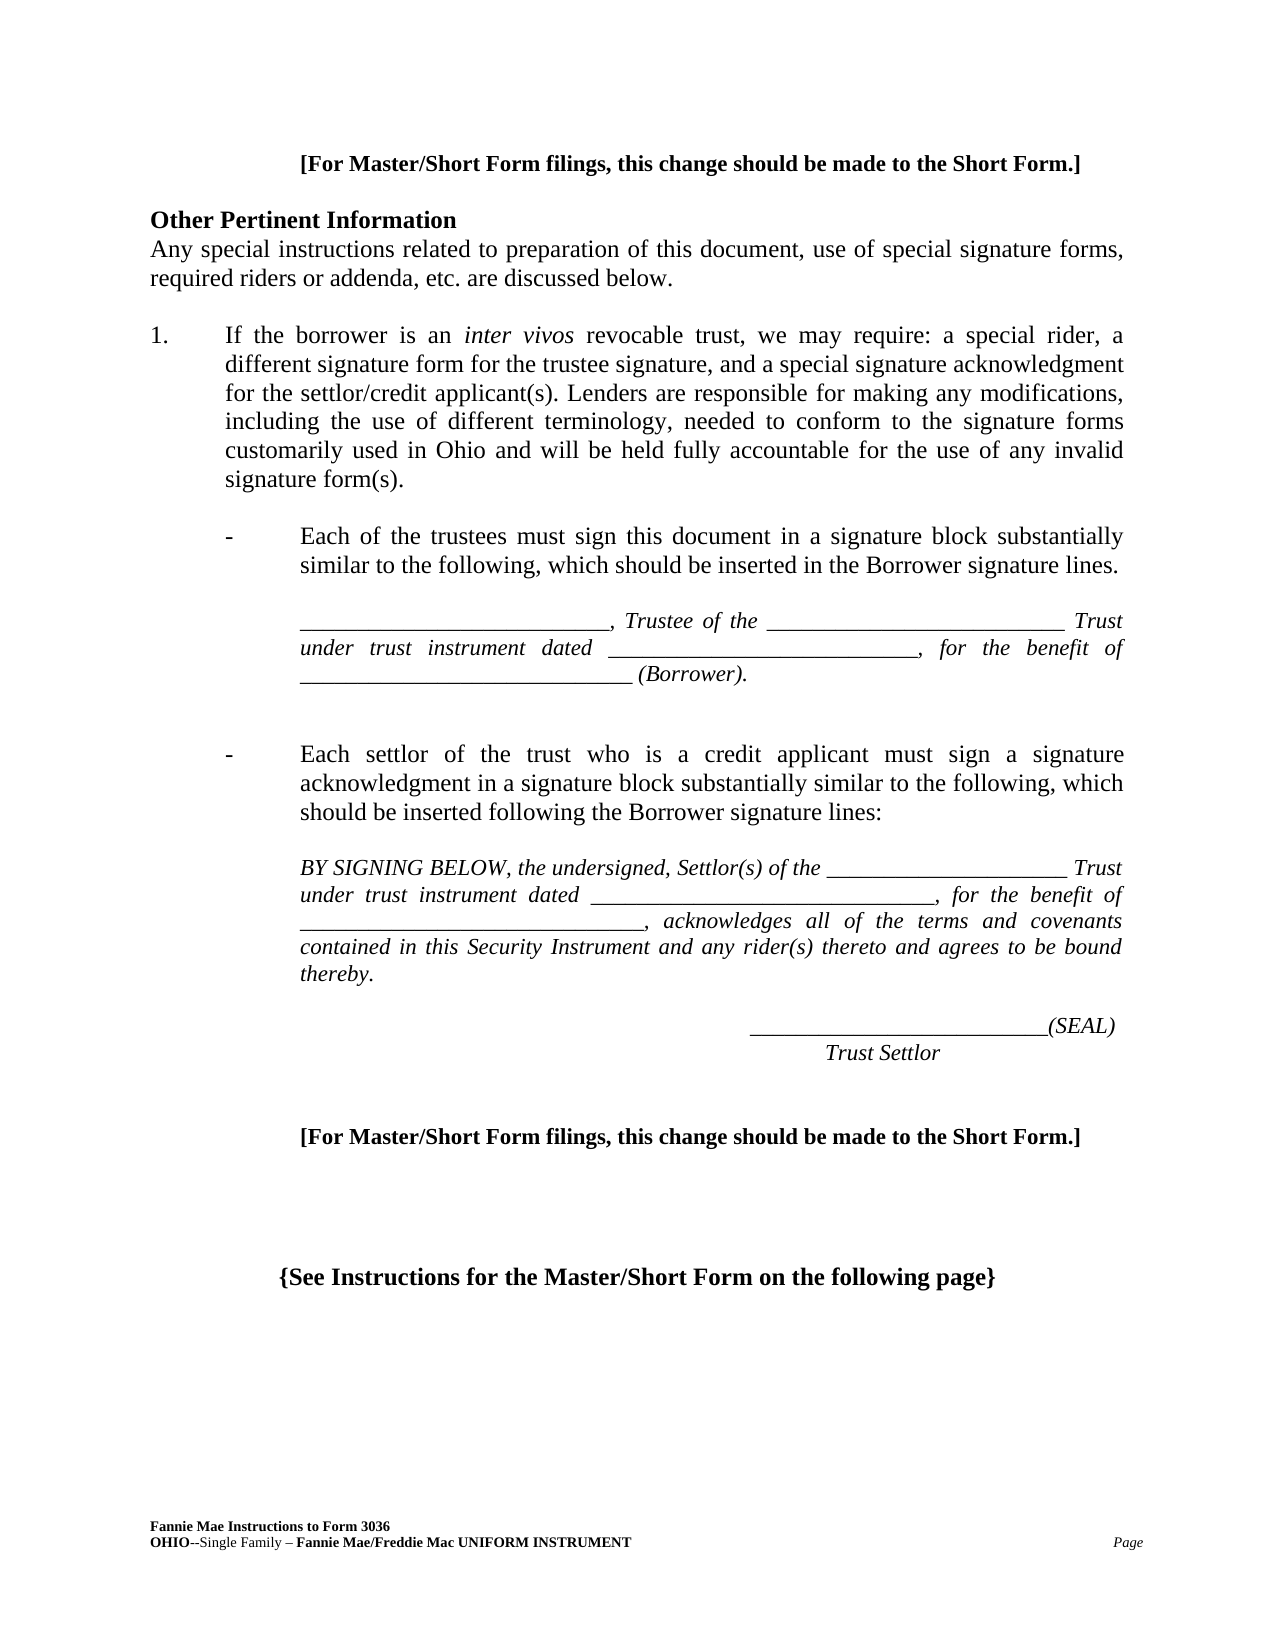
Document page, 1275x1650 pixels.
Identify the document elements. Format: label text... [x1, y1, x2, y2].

text - Each settlor of the trust who is a credit applicant must sign a signature acknowledgment in a signature block substantially similar to the following, which should be inserted following the Borrower signature lines: [225, 739, 1125, 826]
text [225, 150, 1125, 176]
text BY SIGNING BELOW, the undersigned, Settlor(s) of the _____________________ Trust under trust instrument dated ______________________________, for the benefit of ______________________________, acknowledges all of the terms and covenants contained in this Security Instrument and any rider(s) thereto and agrees to be bound thereby. [300, 854, 1125, 986]
text - Each of the trustees must sign this document in a signature block substantially similar to the following, which should be inserted in the Borrower signature lines. [225, 521, 1125, 579]
text 1. If the borrower is an inter vivos revocable trust, we may require: a special rider, a different signature form for the trustee signature, and a special signature acknowledgment for the settlor/credit applicant(s). Lenders are responsible for making any modifications, including the use of different terminology, needed to conform to the signature forms customarily used in and will be held fully accountable for the use of any invalid signature form(s). [150, 320, 1125, 493]
text __________________________(SEAL) [150, 1012, 1125, 1039]
text Trust Settlor [150, 1039, 1125, 1065]
text Other Pertinent Information [150, 205, 1125, 234]
text ___________________________, Trustee of the __________________________ Trust under trust instrument dated ___________________________, for the benefit of _____________________________ (Borrower). [300, 608, 1125, 687]
text Any special instructions related to preparation of this document, use of special signature forms, required riders or addenda, etc. are discussed below. [150, 234, 1125, 291]
text [For Master/Short Form filings, this change should be made to the Short Form.] [225, 1123, 1125, 1149]
text {See Instructions for the Master/Short Form on the following page} [150, 1262, 1125, 1290]
